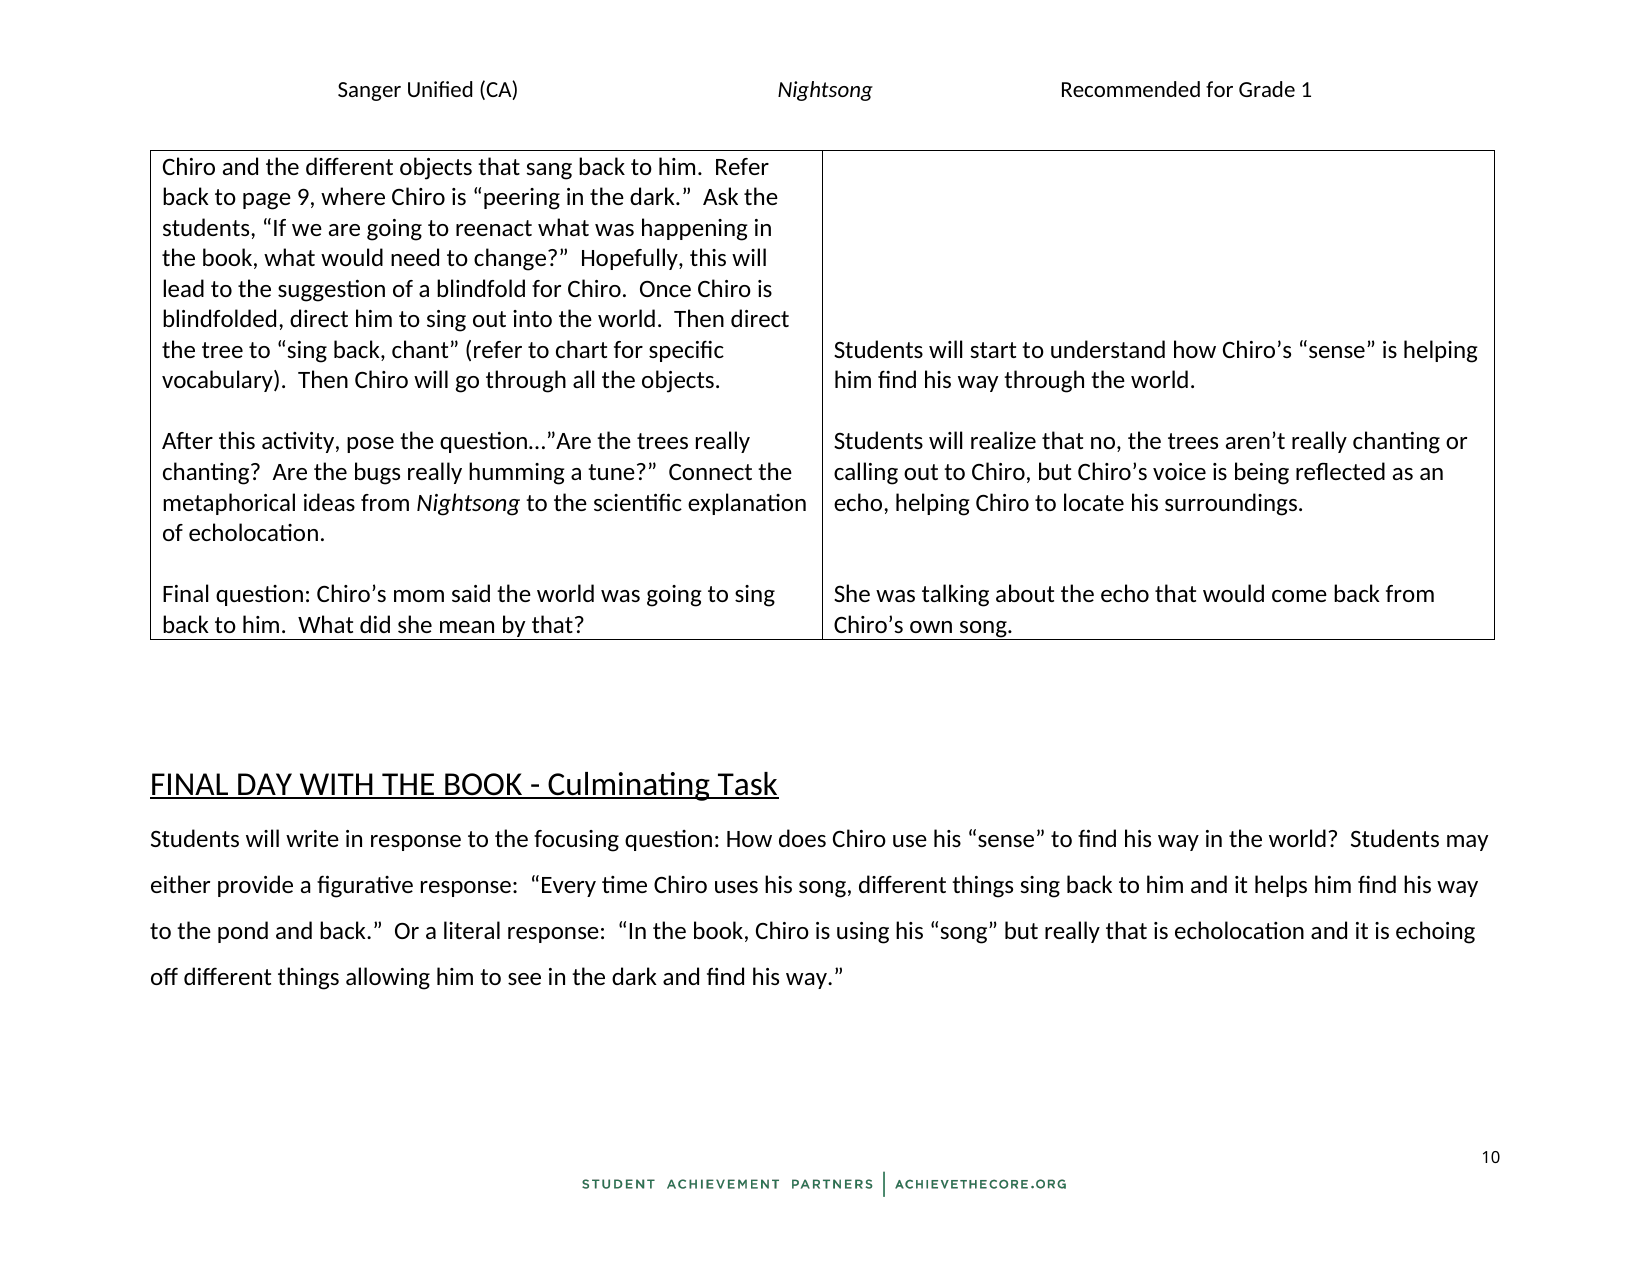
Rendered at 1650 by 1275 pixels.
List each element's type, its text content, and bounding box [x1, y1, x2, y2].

text FINAL DAY WITH THE BOOK - Culminating Task [150, 762, 1500, 803]
text Students will write in response to the focusing question: How does Chiro use his “sense” to find his way in the world? Students may either provide a figurative response: “Every time Chiro uses his song, different things sing back to him and it helps him find his way to the pond and back.” Or a literal response: “In the book, Chiro is using his “song” but really that is echolocation and it is echoing off different things allowing him to see in the dark and find his way.” [150, 823, 1500, 991]
picture [571, 1168, 1079, 1200]
